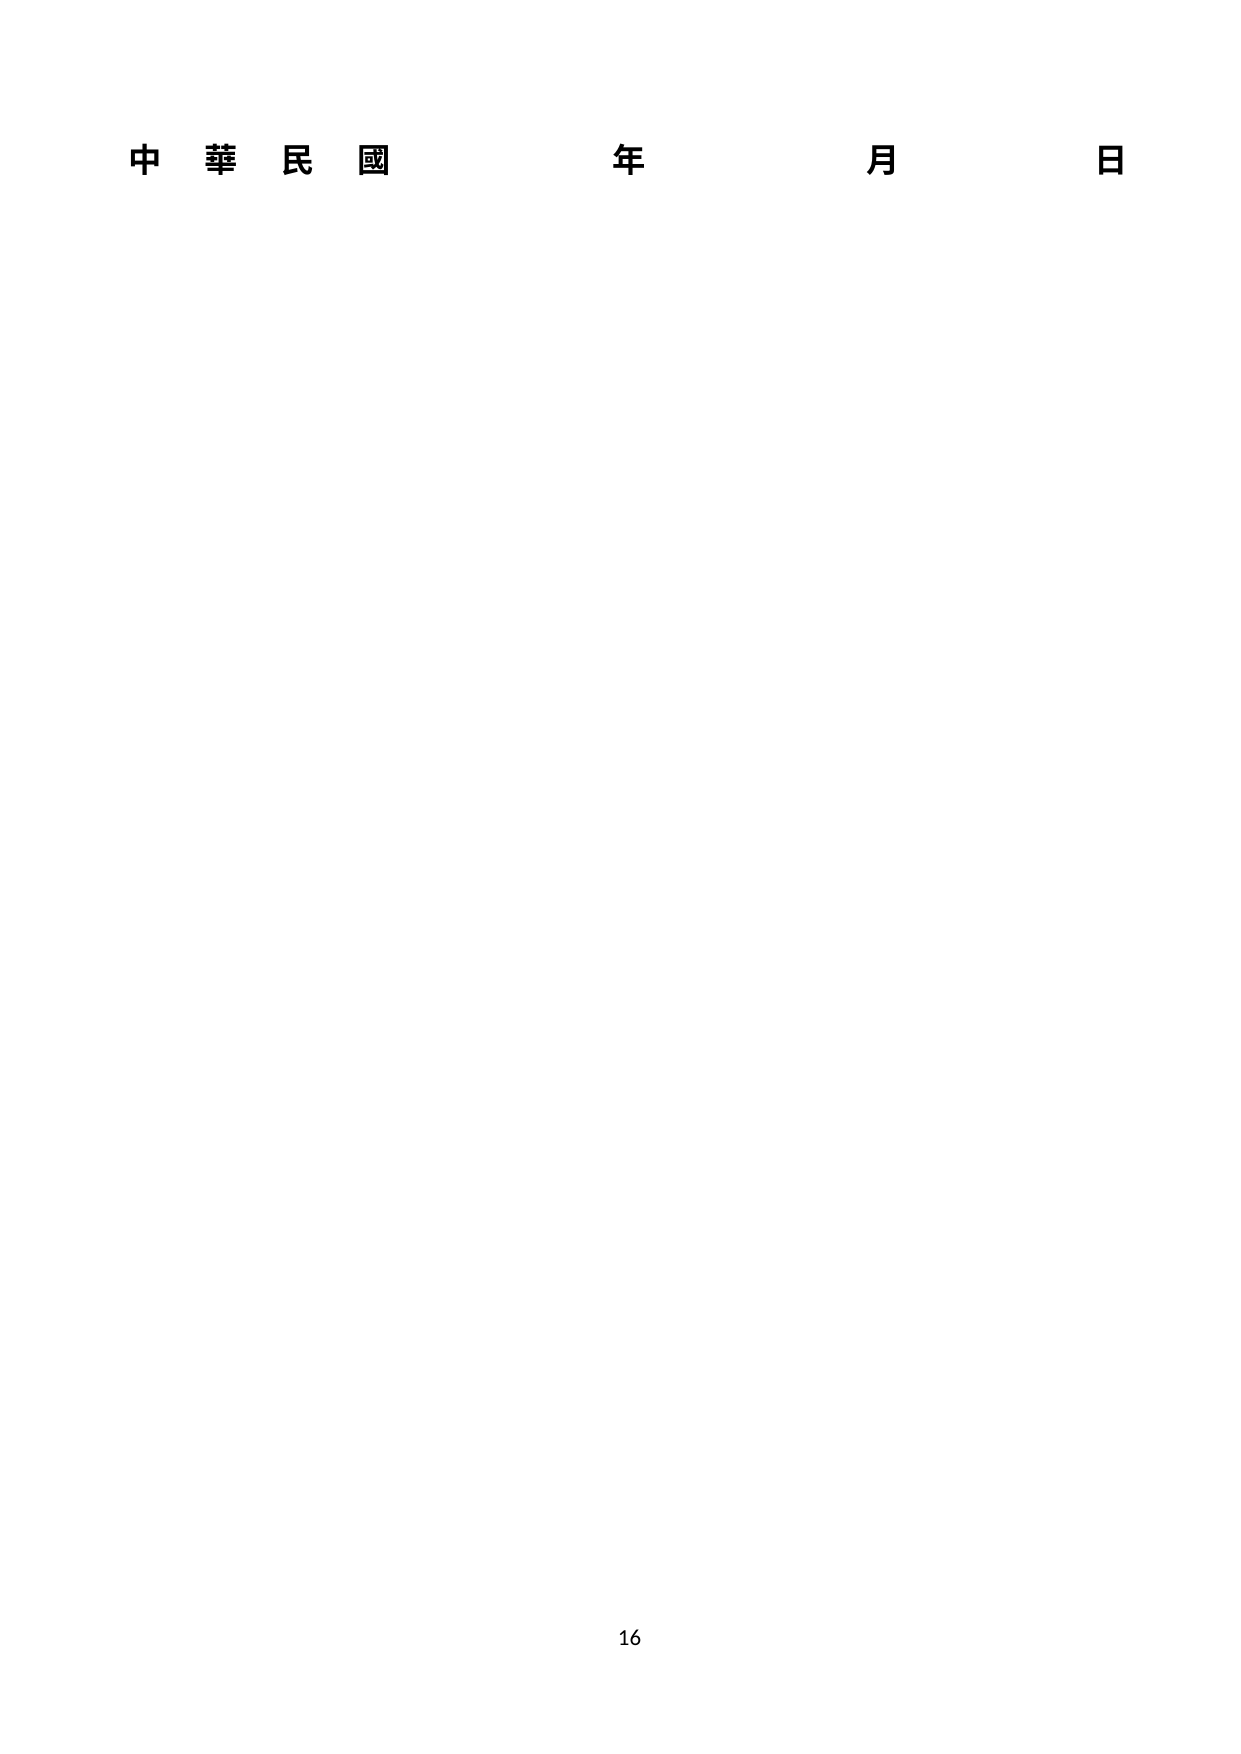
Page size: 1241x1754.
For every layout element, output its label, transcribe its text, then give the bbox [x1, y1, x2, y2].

text 中 華 民 國 年 月 日 [128, 120, 1130, 195]
